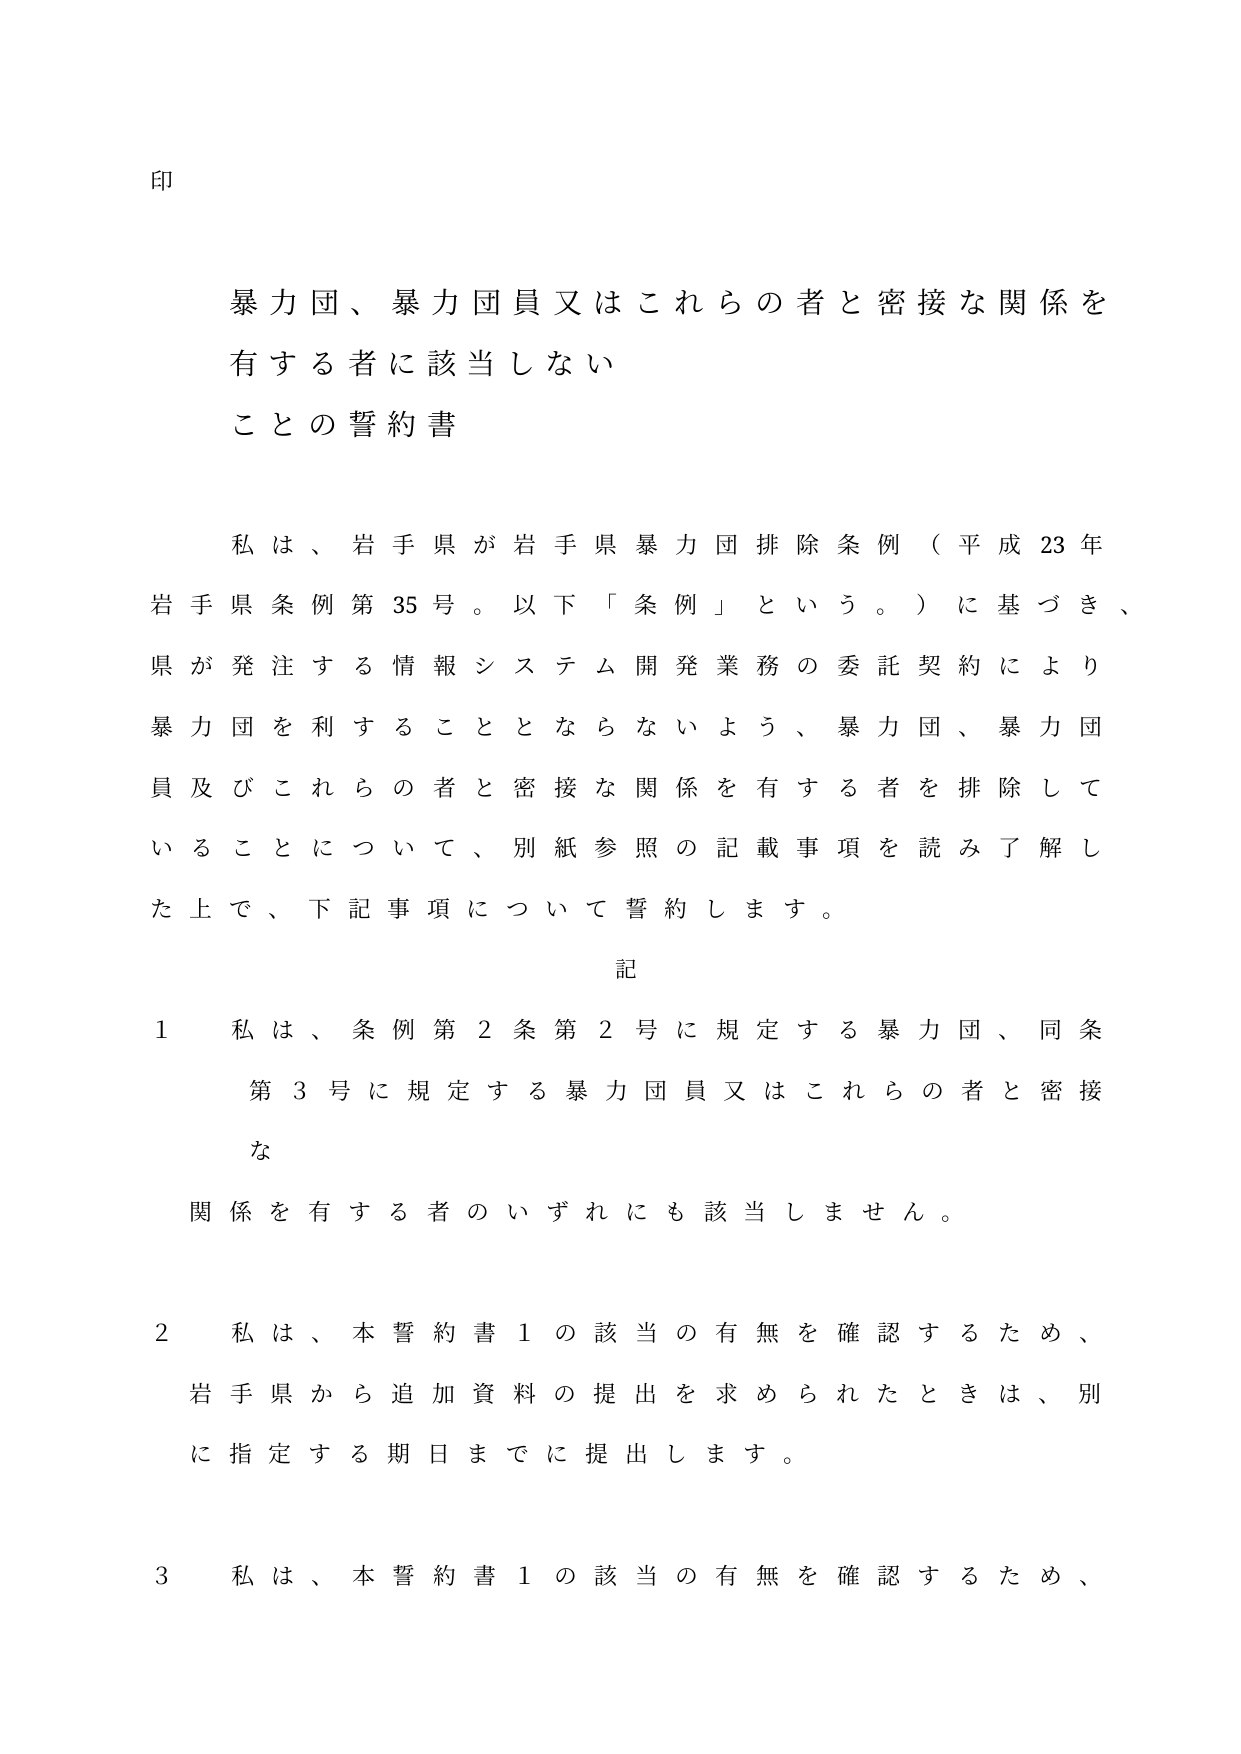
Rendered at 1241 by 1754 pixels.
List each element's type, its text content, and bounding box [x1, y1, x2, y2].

text 関係を有する者のいずれにも該当しません。 [170, 1180, 1120, 1241]
subtitle 暴力団、暴力団員又はこれらの者と密接な関係を有する者に該当しない [210, 271, 1120, 392]
text 代表者氏名 印 [150, 149, 1120, 210]
text １ 私は、条例第２条第２号に規定する暴力団、同条第３号に規定する暴力団員又はこれらの者と密接な [150, 998, 1120, 1180]
text 記 [150, 938, 1120, 998]
subtitle ことの誓約書 [210, 392, 1120, 453]
text 私は、岩手県が岩手県暴力団排除条例（平成23年岩手県条例第35号。以下「条例」という。）に基づき、県が発注する情報システム開発業務の委託契約により暴力団を利することとならないよう、暴力団、暴力団員及びこれらの者と密接な関係を有する者を排除していることについて、別紙参照の記載事項を読み了解した上で、下記事項について誓約します。 [150, 513, 1120, 938]
text ２ 私は、本誓約書１の該当の有無を確認するため、岩手県から追加資料の提出を求められたときは、別に指定する期日までに提出します。 [150, 1301, 1120, 1483]
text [150, 1544, 1120, 1604]
